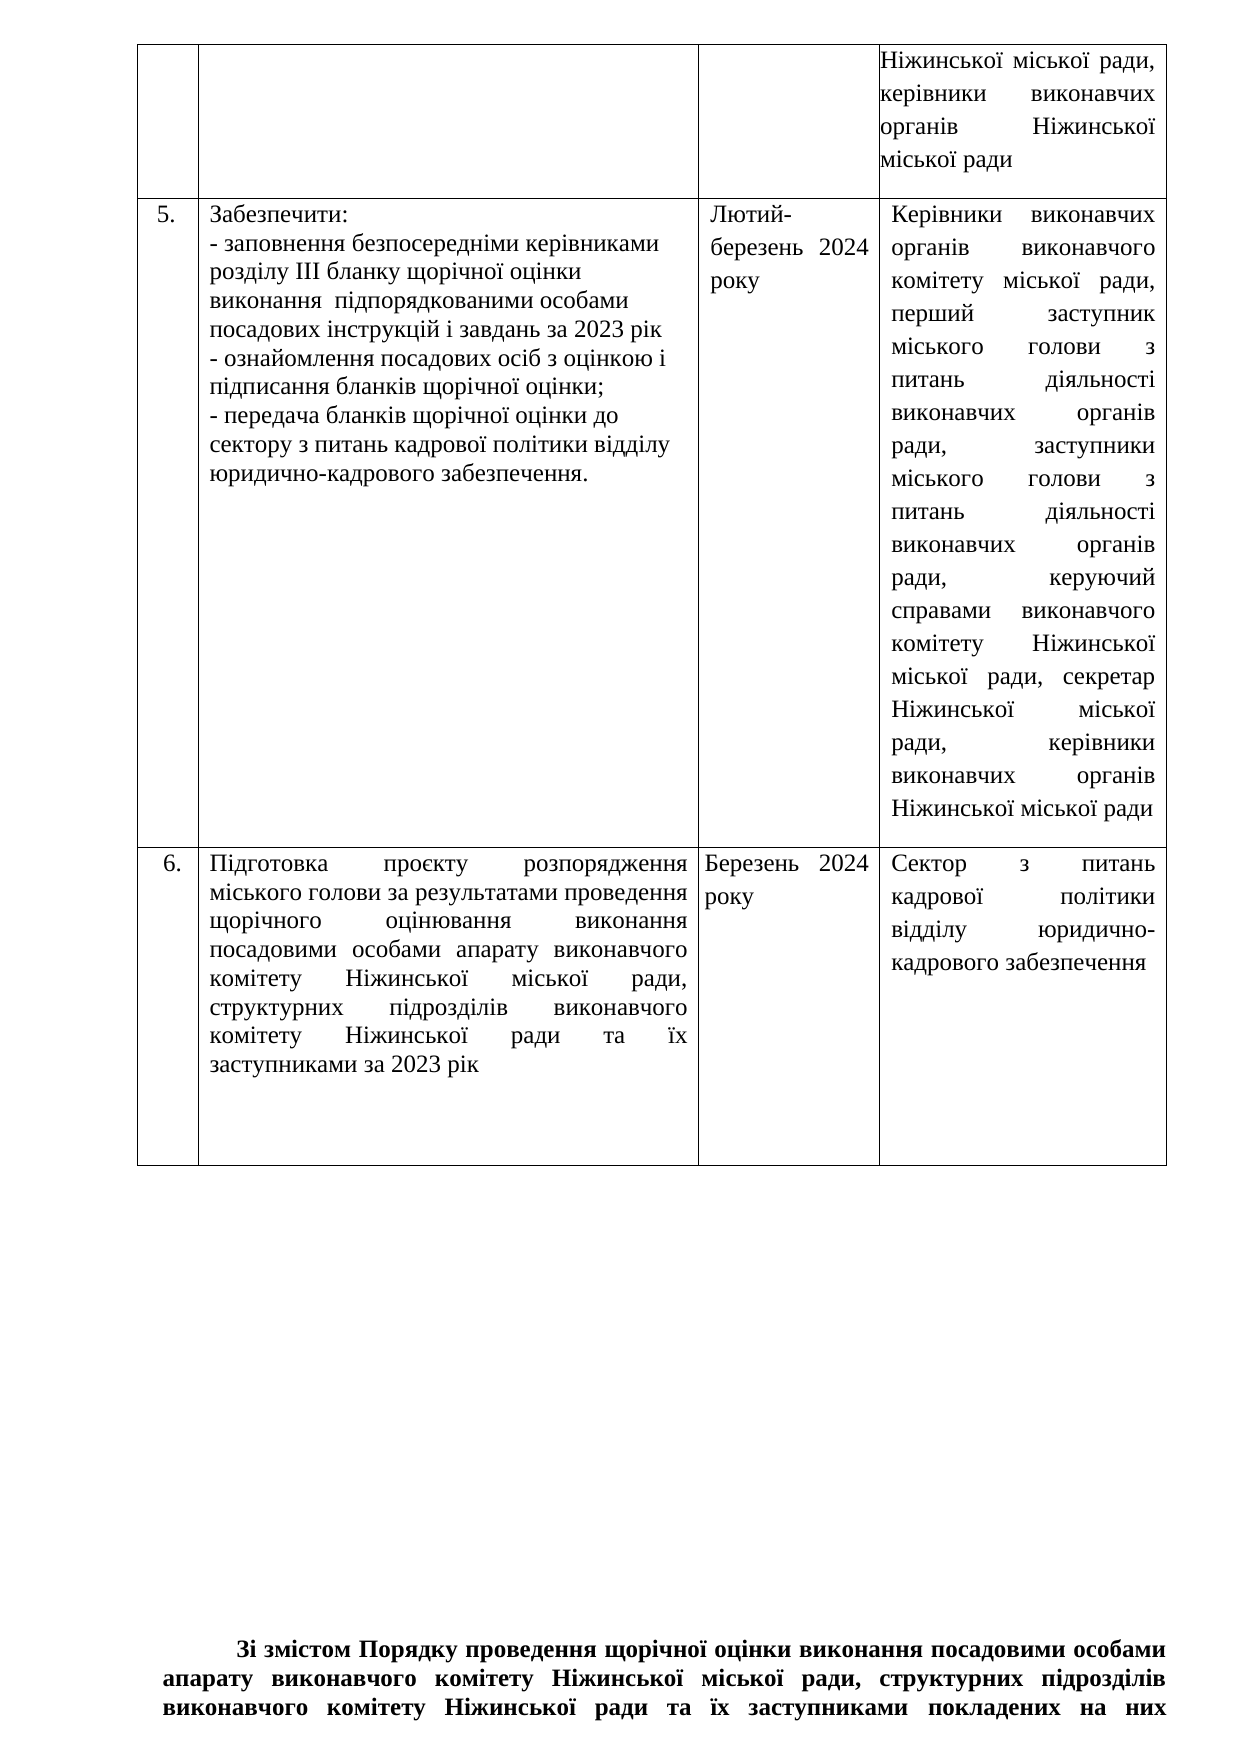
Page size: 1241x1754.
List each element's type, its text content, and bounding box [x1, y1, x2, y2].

table_cell Березень 2024 року [699, 848, 879, 1165]
table_cell 4. [138, 45, 198, 198]
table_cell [699, 45, 879, 198]
table_cell 5. [138, 199, 198, 847]
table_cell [880, 45, 1166, 198]
table_cell 6. [138, 848, 198, 1165]
table_cell Сектор з питань кадрової політики відділу юридично-кадрового забезпечення [880, 848, 1166, 1165]
table_cell Забезпечити: - заповнення безпосередніми керівниками розділу ІІІ бланку щорічної оцінки виконання підпорядкованими особами посадових інструкцій і завдань за 2023 рік - ознайомлення посадових осіб з оцінкою і підписання бланків щорічної оцінки; - передача бланків щорічної оцінки до сектору з питань кадрової політики відділу юридично-кадрового забезпечення. [199, 199, 698, 847]
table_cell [199, 45, 698, 198]
table_cell Підготовка проєкту розпорядження міського голови за результатами проведення щорічного оцінювання виконання посадовими особами апарату виконавчого комітету Ніжинської міської ради, структурних підрозділів виконавчого комітету Ніжинської ради та їх заступниками за 2023 рік [199, 848, 698, 1165]
table_cell Лютий-березень 2024 року [699, 199, 879, 847]
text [162, 1634, 1167, 1721]
